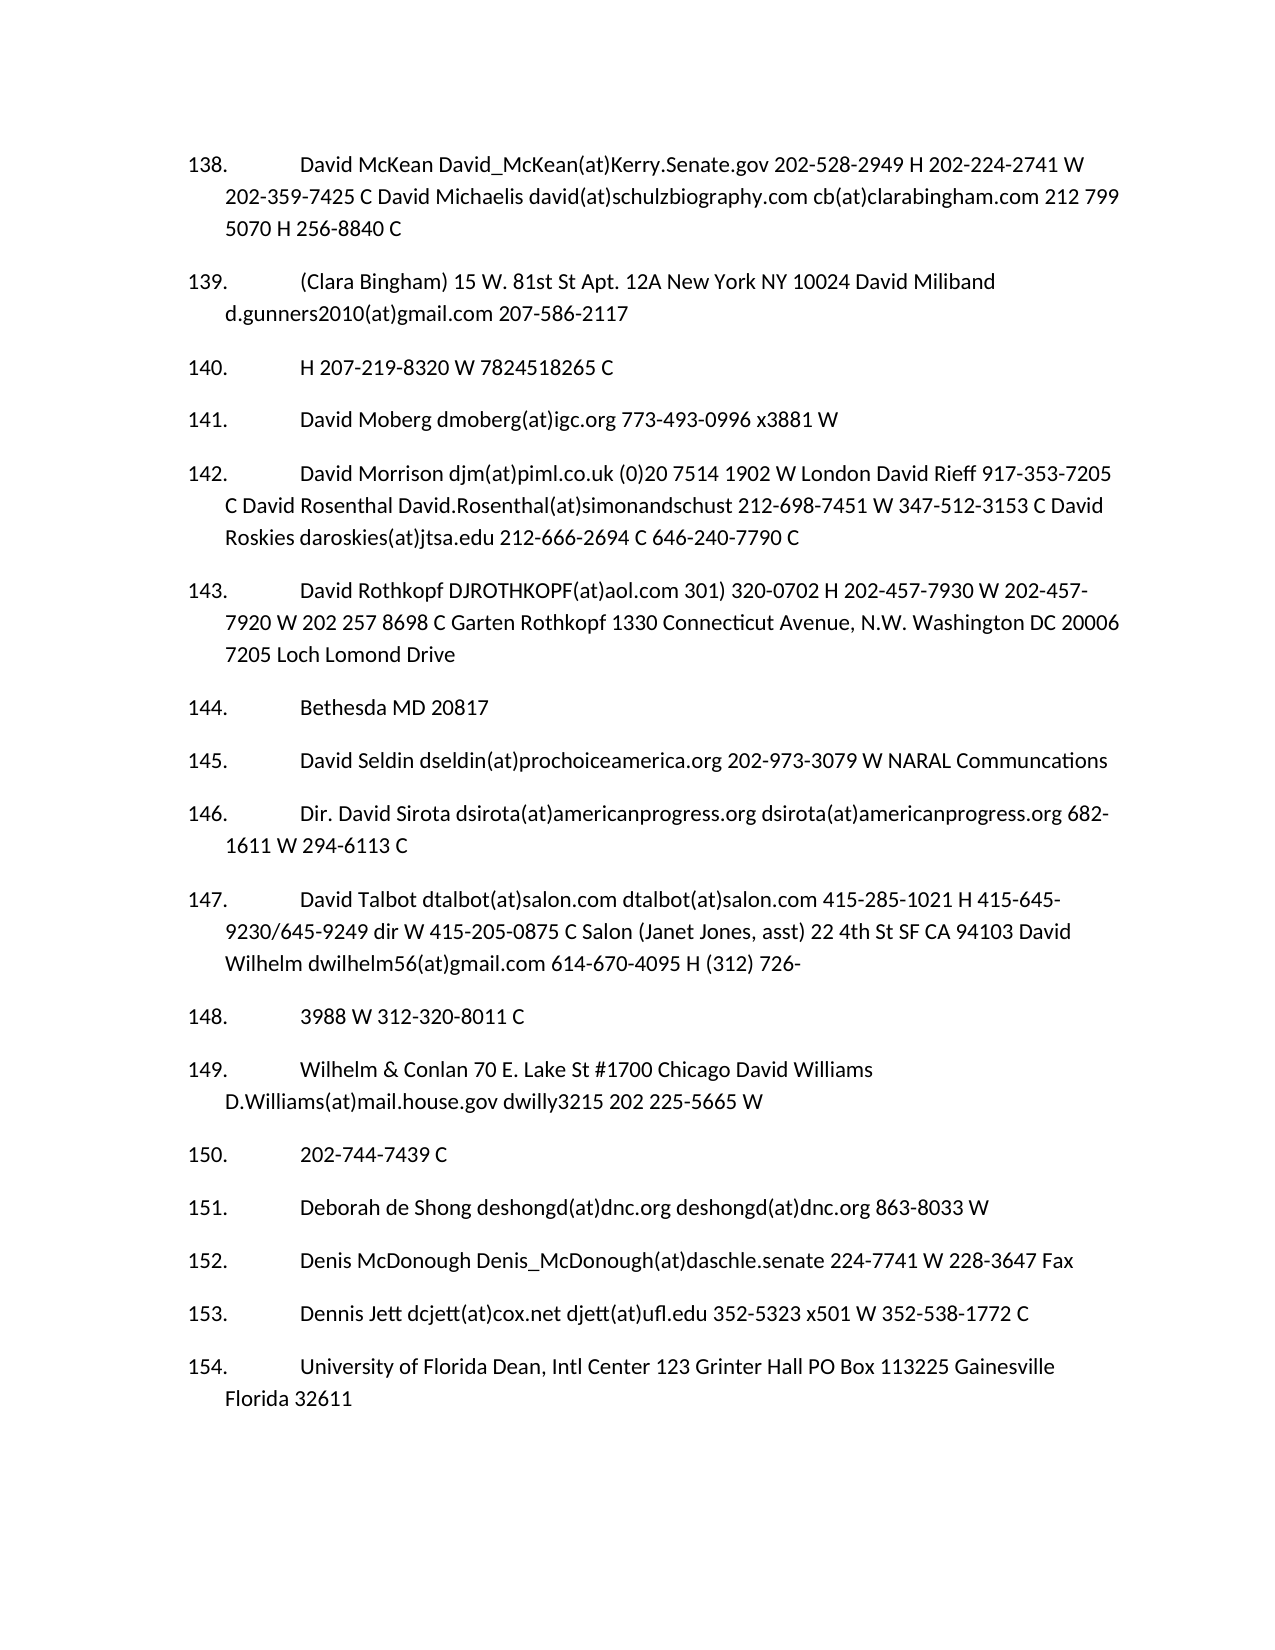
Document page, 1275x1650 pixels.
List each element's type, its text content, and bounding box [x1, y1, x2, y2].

list David Talbot dtalbot(at)salon.com dtalbot(at)salon.com 415-285-1021 H 415-645-9230/645-9249 dir W 415-205-0875 C Salon (Janet Jones, asst) 22 4th St SF CA 94103 David Wilhelm dwilhelm56(at)gmail.com 614-670-4095 H (312) 726- [187, 885, 1125, 977]
list Dennis Jett dcjett(at)cox.net djett(at)ufl.edu 352-5323 x501 W 352-538-1772 C [187, 1299, 1125, 1327]
list Wilhelm & Conlan 70 E. Lake St #1700 Chicago David Williams D.Williams(at)mail.house.gov dwilly3215 202 225-5665 W [187, 1055, 1125, 1115]
list Dir. David Sirota dsirota(at)americanprogress.org dsirota(at)americanprogress.org 682-1611 W 294-6113 C [187, 799, 1125, 860]
list 202-744-7439 C [187, 1140, 1125, 1168]
list 3988 W 312-320-8011 C [187, 1002, 1125, 1030]
list David Seldin dseldin(at)prochoiceamerica.org 202-973-3079 W NARAL Communcations [187, 746, 1125, 774]
list Denis McDonough Denis_McDonough(at)daschle.senate 224-7741 W 228-3647 Fax [187, 1246, 1125, 1274]
list David McKean David_McKean(at)Kerry.Senate.gov 202-528-2949 H 202-224-2741 W 202-359-7425 C David Michaelis david(at)schulzbiography.com cb(at)clarabingham.com 212 799 5070 H 256-8840 C [187, 150, 1125, 242]
list David Morrison djm(at)piml.co.uk (0)20 7514 1902 W London David Rieff 917-353-7205 C David Rosenthal David.Rosenthal(at)simonandschust 212-698-7451 W 347-512-3153 C David Roskies daroskies(at)jtsa.edu 212-666-2694 C 646-240-7790 C [187, 459, 1125, 551]
list David Rothkopf DJROTHKOPF(at)aol.com 301) 320-0702 H 202-457-7930 W 202-457-7920 W 202 257 8698 C Garten Rothkopf 1330 Connecticut Avenue, N.W. Washington DC 20006 7205 Loch Lomond Drive [187, 576, 1125, 668]
list David Moberg dmoberg(at)igc.org 773-493-0996 x3881 W [187, 406, 1125, 434]
list Deborah de Shong deshongd(at)dnc.org deshongd(at)dnc.org 863-8033 W [187, 1193, 1125, 1221]
list University of Florida Dean, Intl Center 123 Grinter Hall PO Box 113225 Gainesville Florida 32611 [187, 1352, 1125, 1413]
list Bethesda MD 20817 [187, 693, 1125, 721]
list H 207-219-8320 W 7824518265 C [187, 353, 1125, 381]
list (Clara Bingham) 15 W. 81st St Apt. 12A New York NY 10024 David Miliband d.gunners2010(at)gmail.com 207-586-2117 [187, 267, 1125, 328]
